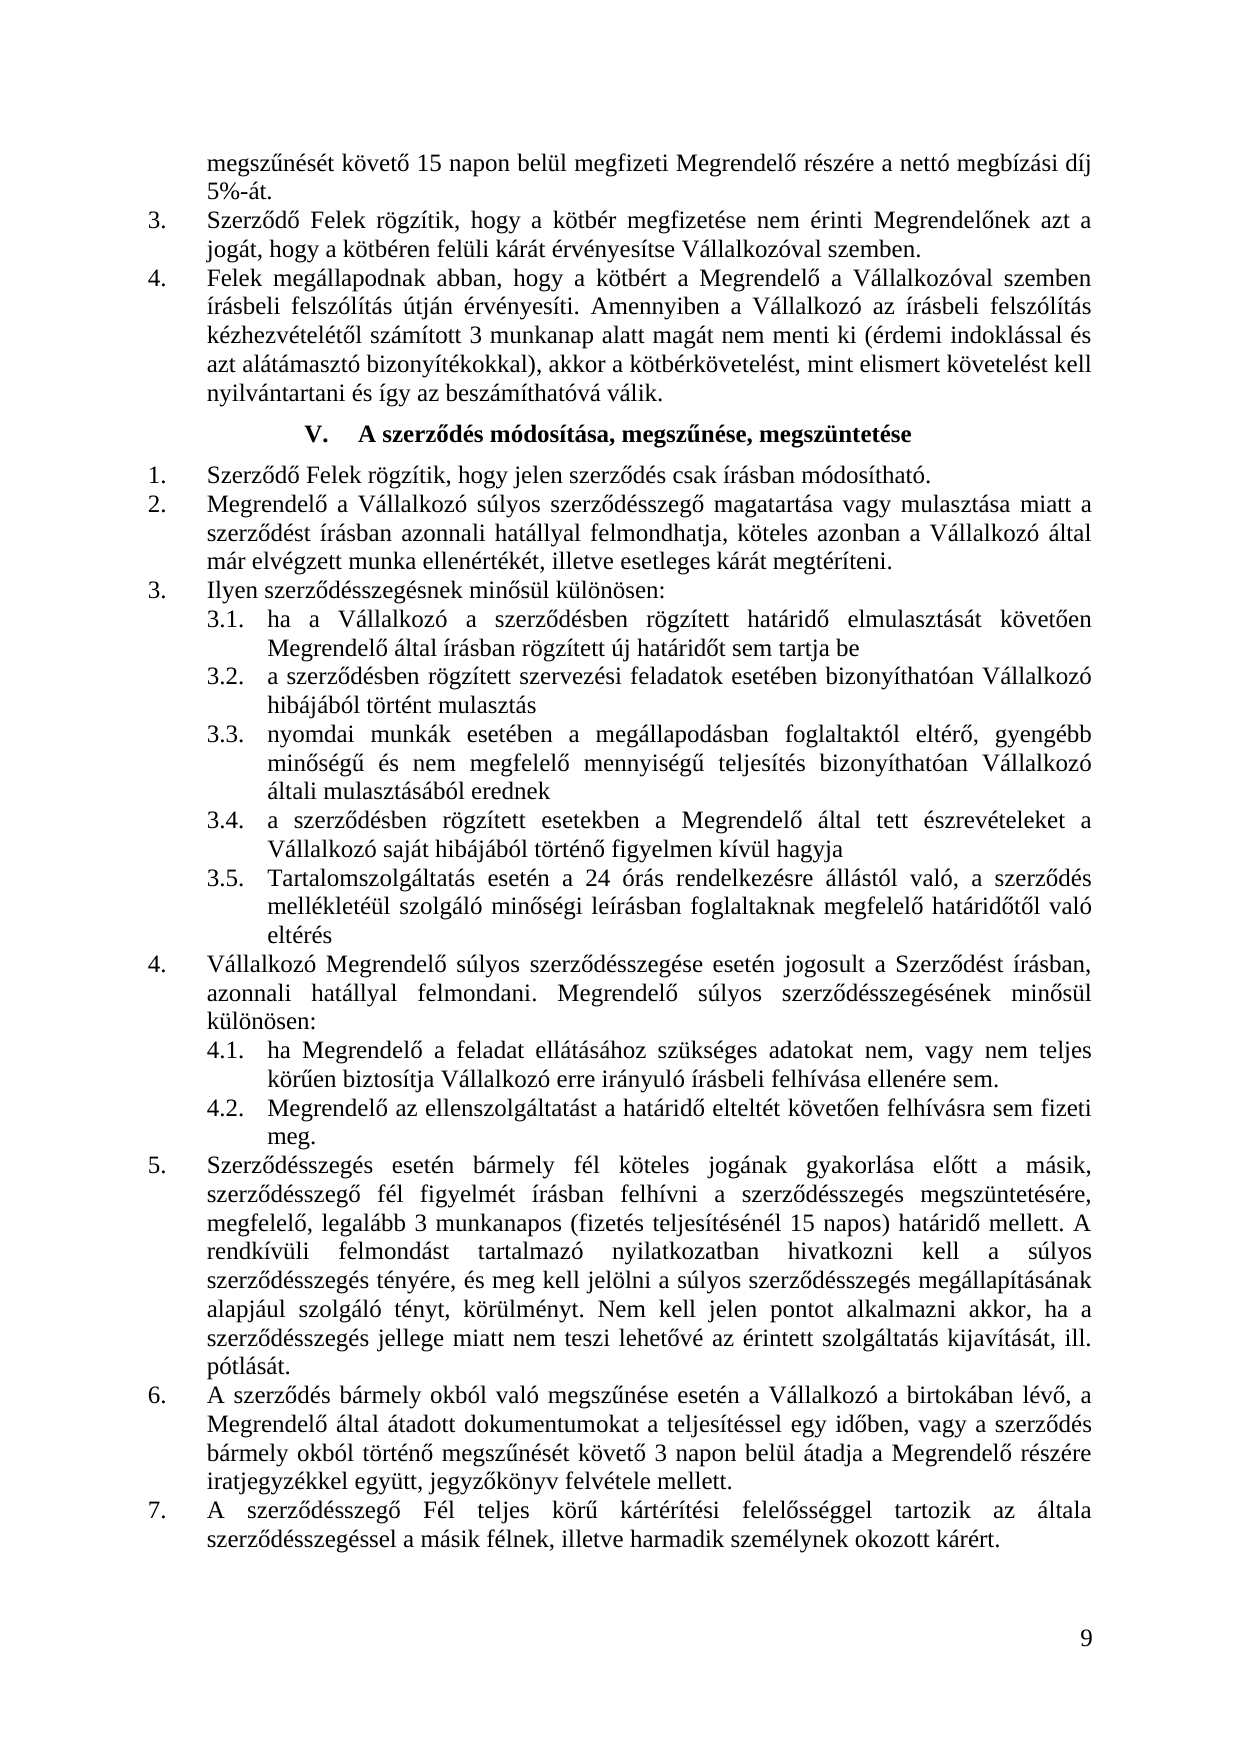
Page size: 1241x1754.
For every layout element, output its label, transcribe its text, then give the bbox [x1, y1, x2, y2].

list Szerződő Felek rögzítik, hogy jelen szerződés csak írásban módosítható. [148, 460, 1093, 489]
list nyomdai munkák esetében a megállapodásban foglaltaktól eltérő, gyengébb minőségű és nem megfelelő mennyiségű teljesítés bizonyíthatóan Vállalkozó általi mulasztásából erednek [207, 719, 1093, 805]
list ha Megrendelő a feladat ellátásához szükséges adatokat nem, vagy nem teljes körűen biztosítja Vállalkozó erre irányuló írásbeli felhívása ellenére sem. [207, 1035, 1093, 1093]
list a szerződésben rögzített szervezési feladatok esetében bizonyíthatóan Vállalkozó hibájából történt mulasztás [207, 661, 1093, 719]
list a szerződésben rögzített esetekben a Megrendelő által tett észrevételeket a Vállalkozó saját hibájából történő figyelmen kívül hagyja [207, 805, 1093, 863]
list Megrendelő az ellenszolgáltatást a határidő elteltét követően felhívásra sem fizeti meg. [207, 1093, 1093, 1150]
list Megrendelő a Vállalkozó súlyos szerződésszegő magatartása vagy mulasztása miatt a szerződést írásban azonnali hatállyal felmondhatja, köteles azonban a Vállalkozó által már elvégzett munka ellenértékét, illetve esetleges kárát megtéríteni. [148, 489, 1093, 575]
list Felek megállapodnak abban, hogy a kötbért a Megrendelő a Vállalkozóval szemben írásbeli felszólítás útján érvényesíti. Amennyiben a Vállalkozó az írásbeli felszólítás kézhezvételétől számított 3 munkanap alatt magát nem menti ki (érdemi indoklással és azt alátámasztó bizonyítékokkal), akkor a kötbérkövetelést, mint elismert követelést kell nyilvántartani és így az beszámíthatóvá válik. [148, 263, 1093, 406]
list Szerződésszegés esetén bármely fél köteles jogának gyakorlása előtt a másik, szerződésszegő fél figyelmét írásban felhívni a szerződésszegés megszüntetésére, megfelelő, legalább 3 munkanapos (fizetés teljesítésénél 15 napos) határidő mellett. A rendkívüli felmondást tartalmazó nyilatkozatban hivatkozni kell a súlyos szerződésszegés tényére, és meg kell jelölni a súlyos szerződésszegés megállapításának alapjául szolgáló tényt, körülményt. Nem kell jelen pontot alkalmazni akkor, ha a szerződésszegés jellege miatt nem teszi lehetővé az érintett szolgáltatás kijavítását, ill. pótlását. [148, 1150, 1093, 1380]
list A szerződésszegő Fél teljes körű kártérítési felelősséggel tartozik az általa szerződésszegéssel a másik félnek, illetve harmadik személynek okozott kárért. [148, 1495, 1093, 1553]
list ha a Vállalkozó a szerződésben rögzített határidő elmulasztását követően Megrendelő által írásban rögzített új határidőt sem tartja be [207, 604, 1093, 661]
list Tartalomszolgáltatás esetén a 24 órás rendelkezésre állástól való, a szerződés mellékletéül szolgáló minőségi leírásban foglaltaknak megfelelő határidőtől való eltérés [207, 863, 1093, 949]
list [148, 148, 1093, 205]
list Vállalkozó Megrendelő súlyos szerződésszegése esetén jogosult a Szerződést írásban, azonnali hatállyal felmondani. Megrendelő súlyos szerződésszegésének minősül különösen: [148, 949, 1093, 1035]
list A szerződés bármely okból való megszűnése esetén a Vállalkozó a birtokában lévő, a Megrendelő által átadott dokumentumokat a teljesítéssel egy időben, vagy a szerződés bármely okból történő megszűnését követő 3 napon belül átadja a Megrendelő részére iratjegyzékkel együtt, jegyzőkönyv felvétele mellett. [148, 1380, 1093, 1495]
list Szerződő Felek rögzítik, hogy a kötbér megfizetése nem érinti Megrendelőnek azt a jogát, hogy a kötbéren felüli kárát érvényesítse Vállalkozóval szemben. [148, 205, 1093, 263]
list Ilyen szerződésszegésnek minősül különösen: [148, 575, 1093, 604]
list A szerződés módosítása, megszűnése, megszüntetése [148, 419, 1093, 448]
